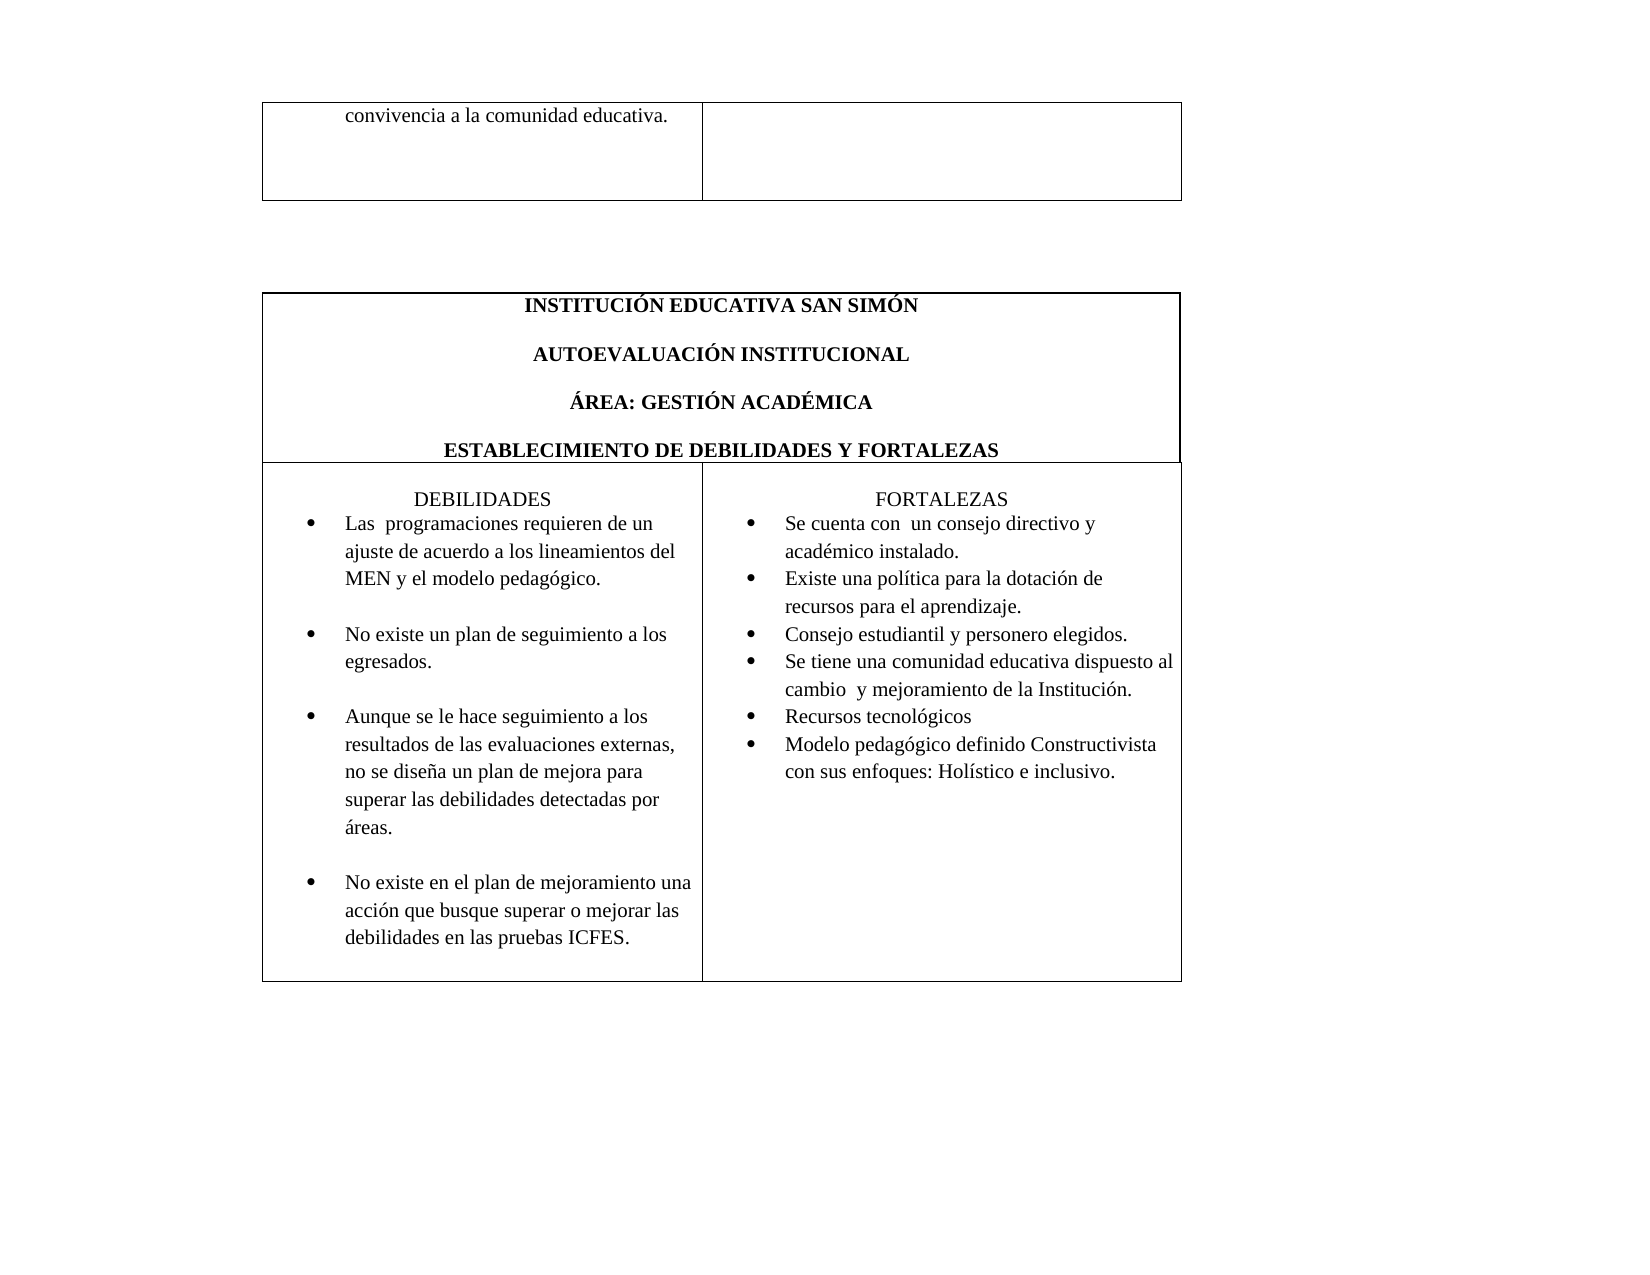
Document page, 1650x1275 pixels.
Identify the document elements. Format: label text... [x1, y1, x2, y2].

table_cell DEBILIDADES Las programaciones requieren de un ajuste de acuerdo a los lineamientos del MEN y el modelo pedagógico. No existe un plan de seguimiento a los egresados. Aunque se le hace seguimiento a los resultados de las evaluaciones externas, no se diseña un plan de mejora para superar las debilidades detectadas por áreas. No existe en el plan de mejoramiento una acción que busque superar o mejorar las debilidades en las pruebas ICFES. [263, 463, 702, 981]
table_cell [703, 103, 1181, 200]
table_cell FORTALEZAS Se cuenta con un consejo directivo y académico instalado. Existe una política para la dotación de recursos para el aprendizaje. Consejo estudiantil y personero elegidos. Se tiene una comunidad educativa dispuesto al cambio y mejoramiento de la Institución. Recursos tecnológicos Modelo pedagógico definido Constructivista con sus enfoques: Holístico e inclusivo. [703, 463, 1181, 981]
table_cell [263, 103, 702, 200]
table_header INSTITUCIÓN EDUCATIVA SAN SIMÓN AUTOEVALUACIÓN INSTITUCIONAL ÁREA: GESTIÓN ACADÉMICA ESTABLECIMIENTO DE DEBILIDADES Y FORTALEZAS [263, 294, 1179, 462]
